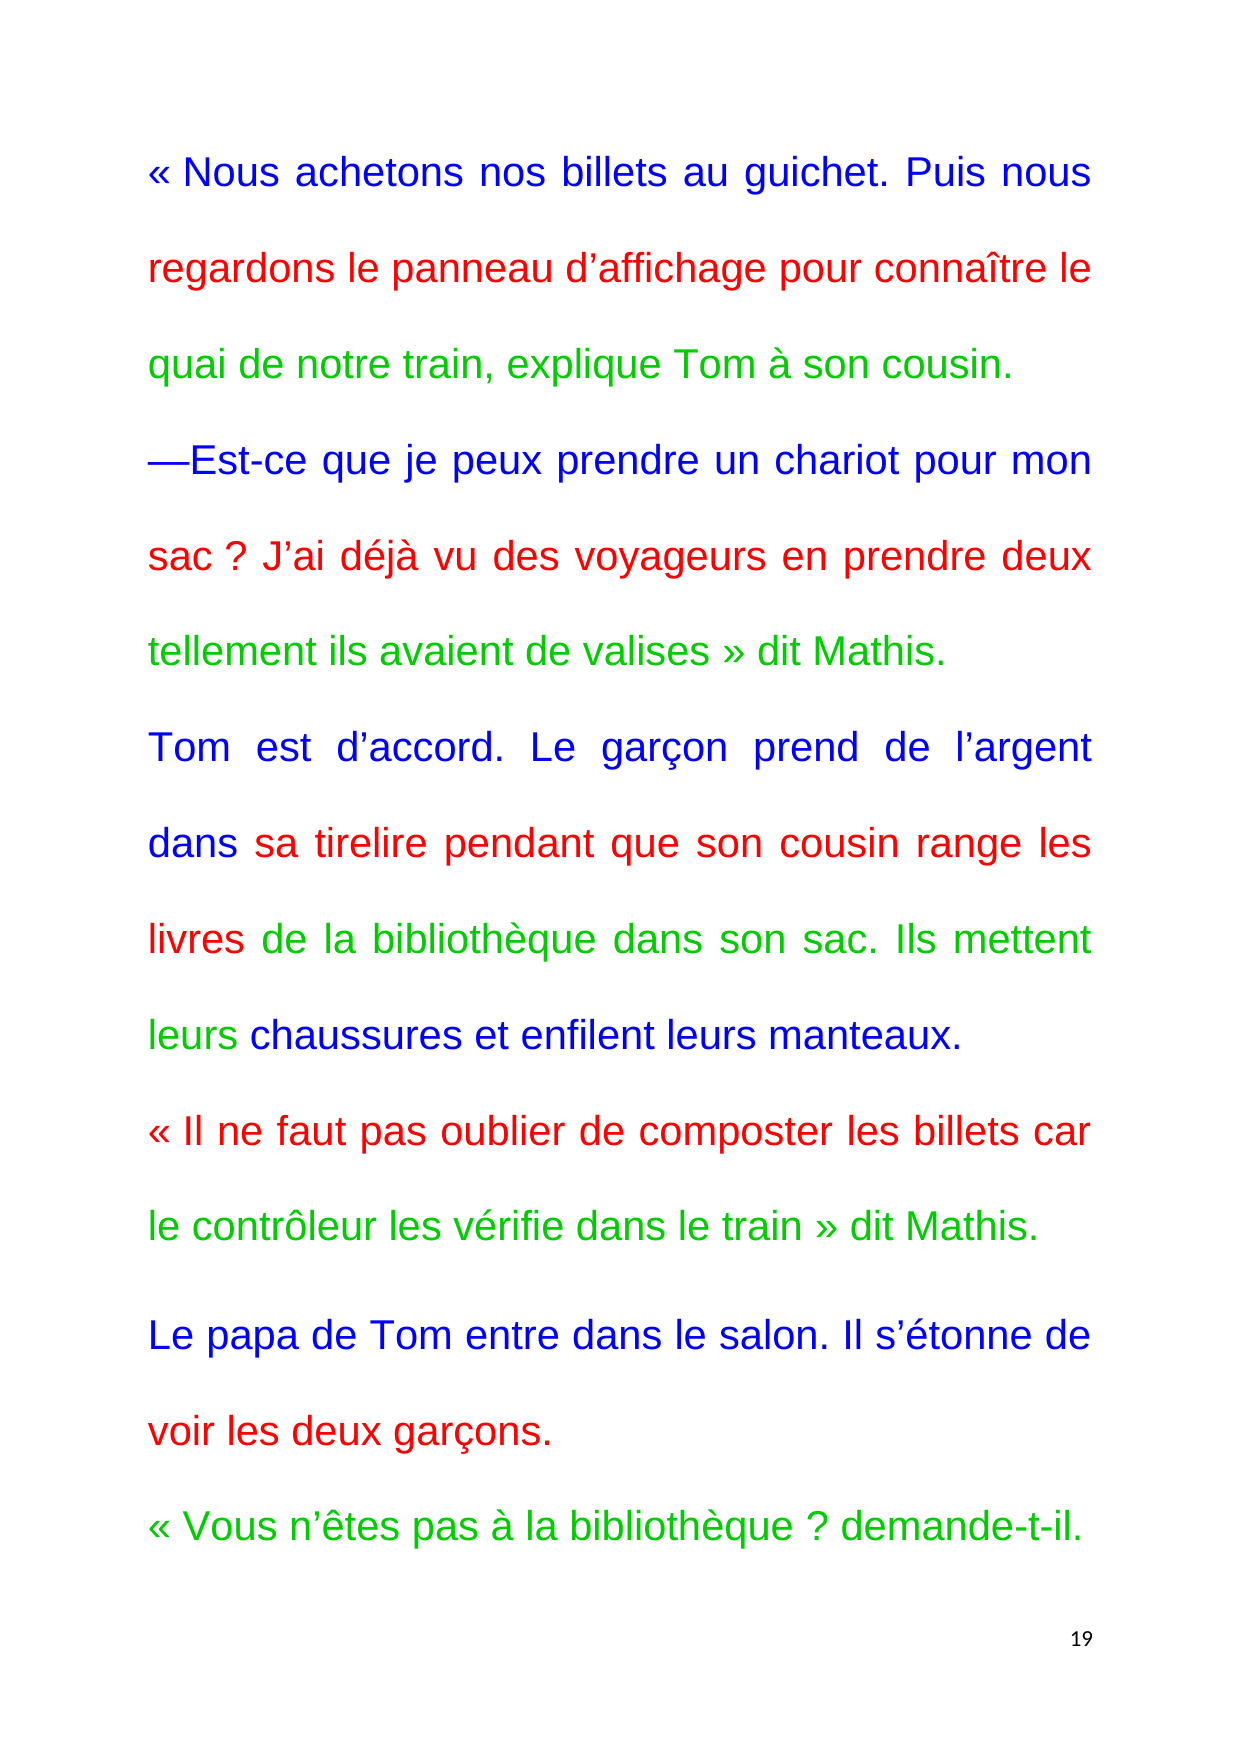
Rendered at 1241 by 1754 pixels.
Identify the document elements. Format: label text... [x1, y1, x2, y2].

text Tom est d’accord. Le garçon prend de l’argent dans sa tirelire pendant que son cousin range les livres de la bibliothèque dans son sac. Ils mettent leurs chaussures et enfilent leurs manteaux. [148, 723, 1093, 1058]
list —Est-ce que je peux prendre un chariot pour mon sac ? J’ai déjà vu des voyageurs en prendre deux tellement ils avaient de valises » dit Mathis. [148, 435, 1093, 675]
text Le papa de Tom entre dans le salon. Il s’étonne de voir les deux garçons. [148, 1310, 1093, 1454]
text « Vous n’êtes pas à la bibliothèque ? demande-t-il. [148, 1502, 1093, 1550]
text « Nous achetons nos billets au guichet. Puis nous regardons le panneau d’affichage pour connaître le quai de notre train, explique Tom à son cousin. [148, 148, 1093, 387]
text « Il ne faut pas oublier de composter les billets car le contrôleur les vérifie dans le train » dit Mathis. [148, 1106, 1093, 1250]
